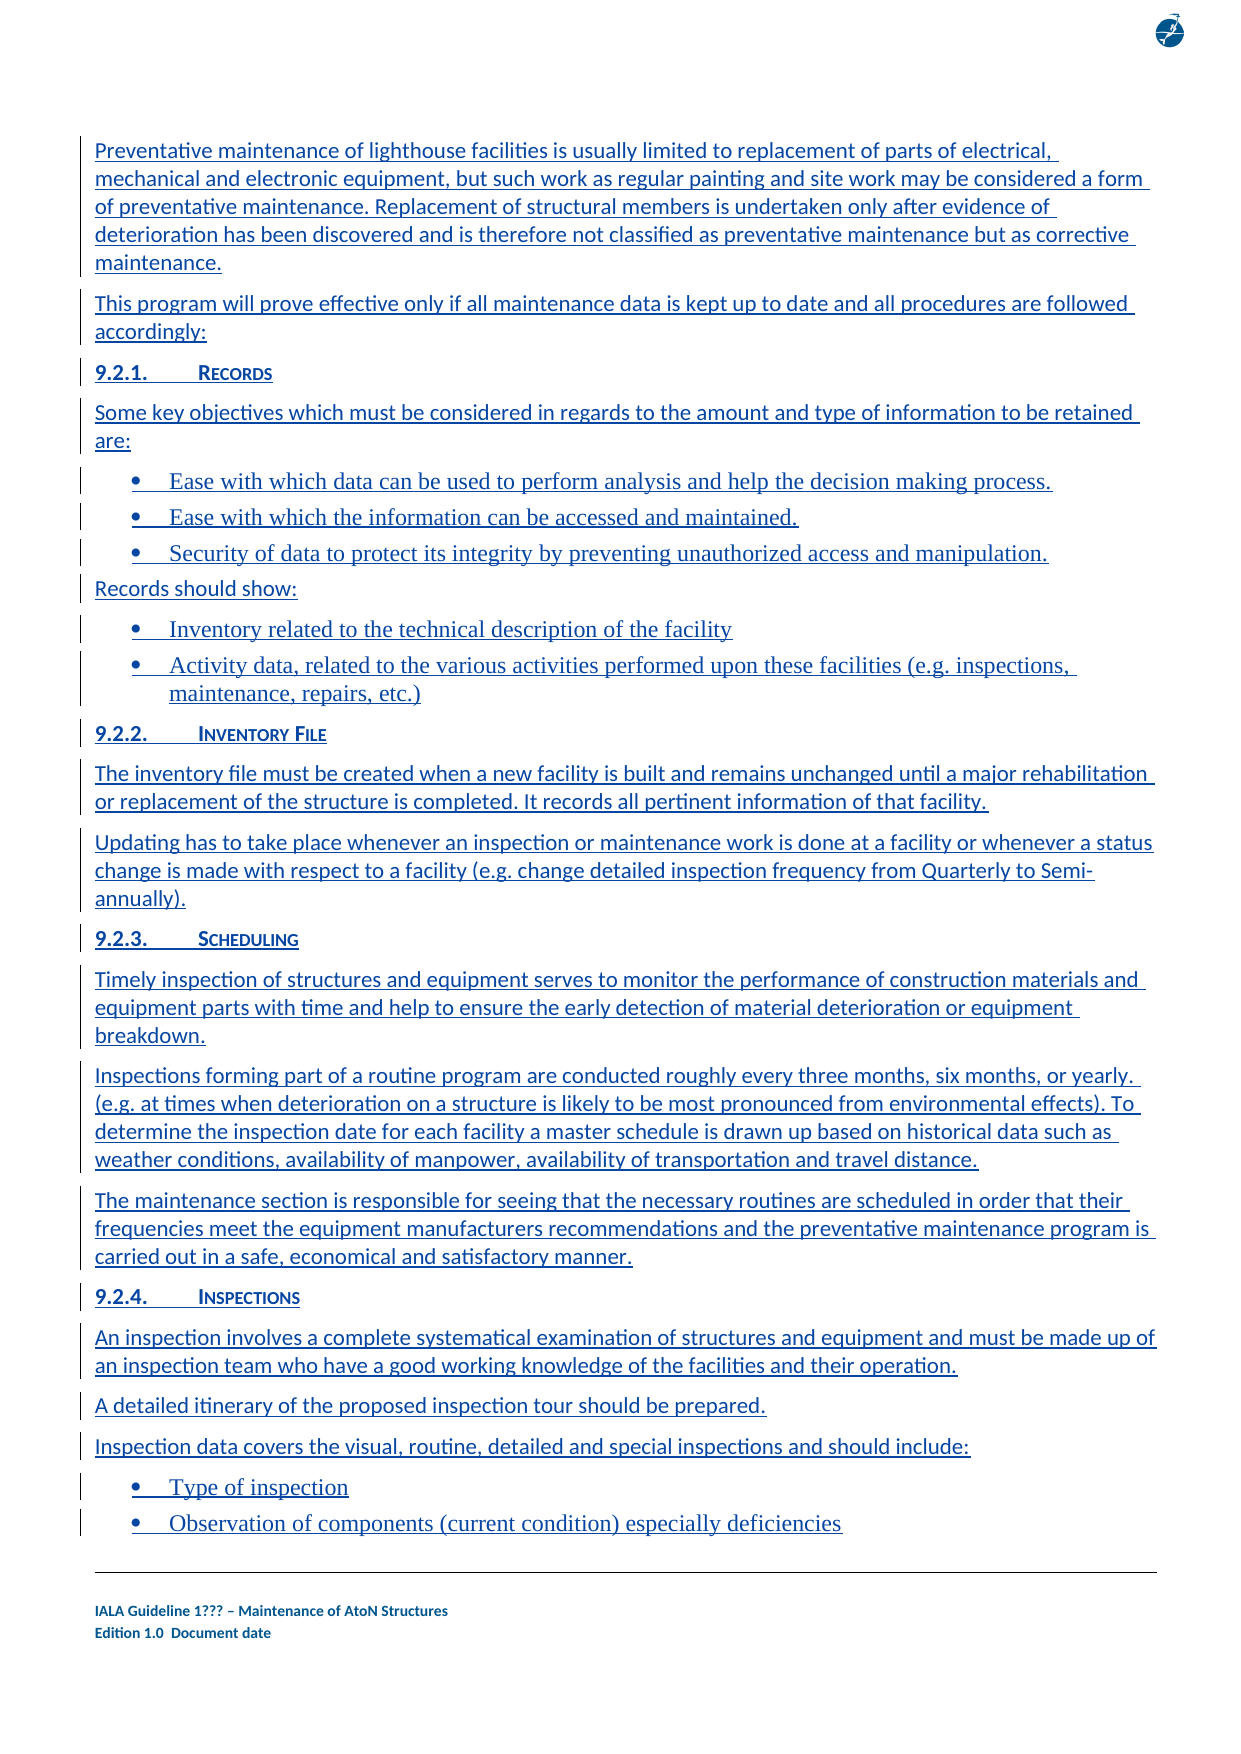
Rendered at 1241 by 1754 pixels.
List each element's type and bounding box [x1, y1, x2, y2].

picture [1124, 0, 1241, 82]
